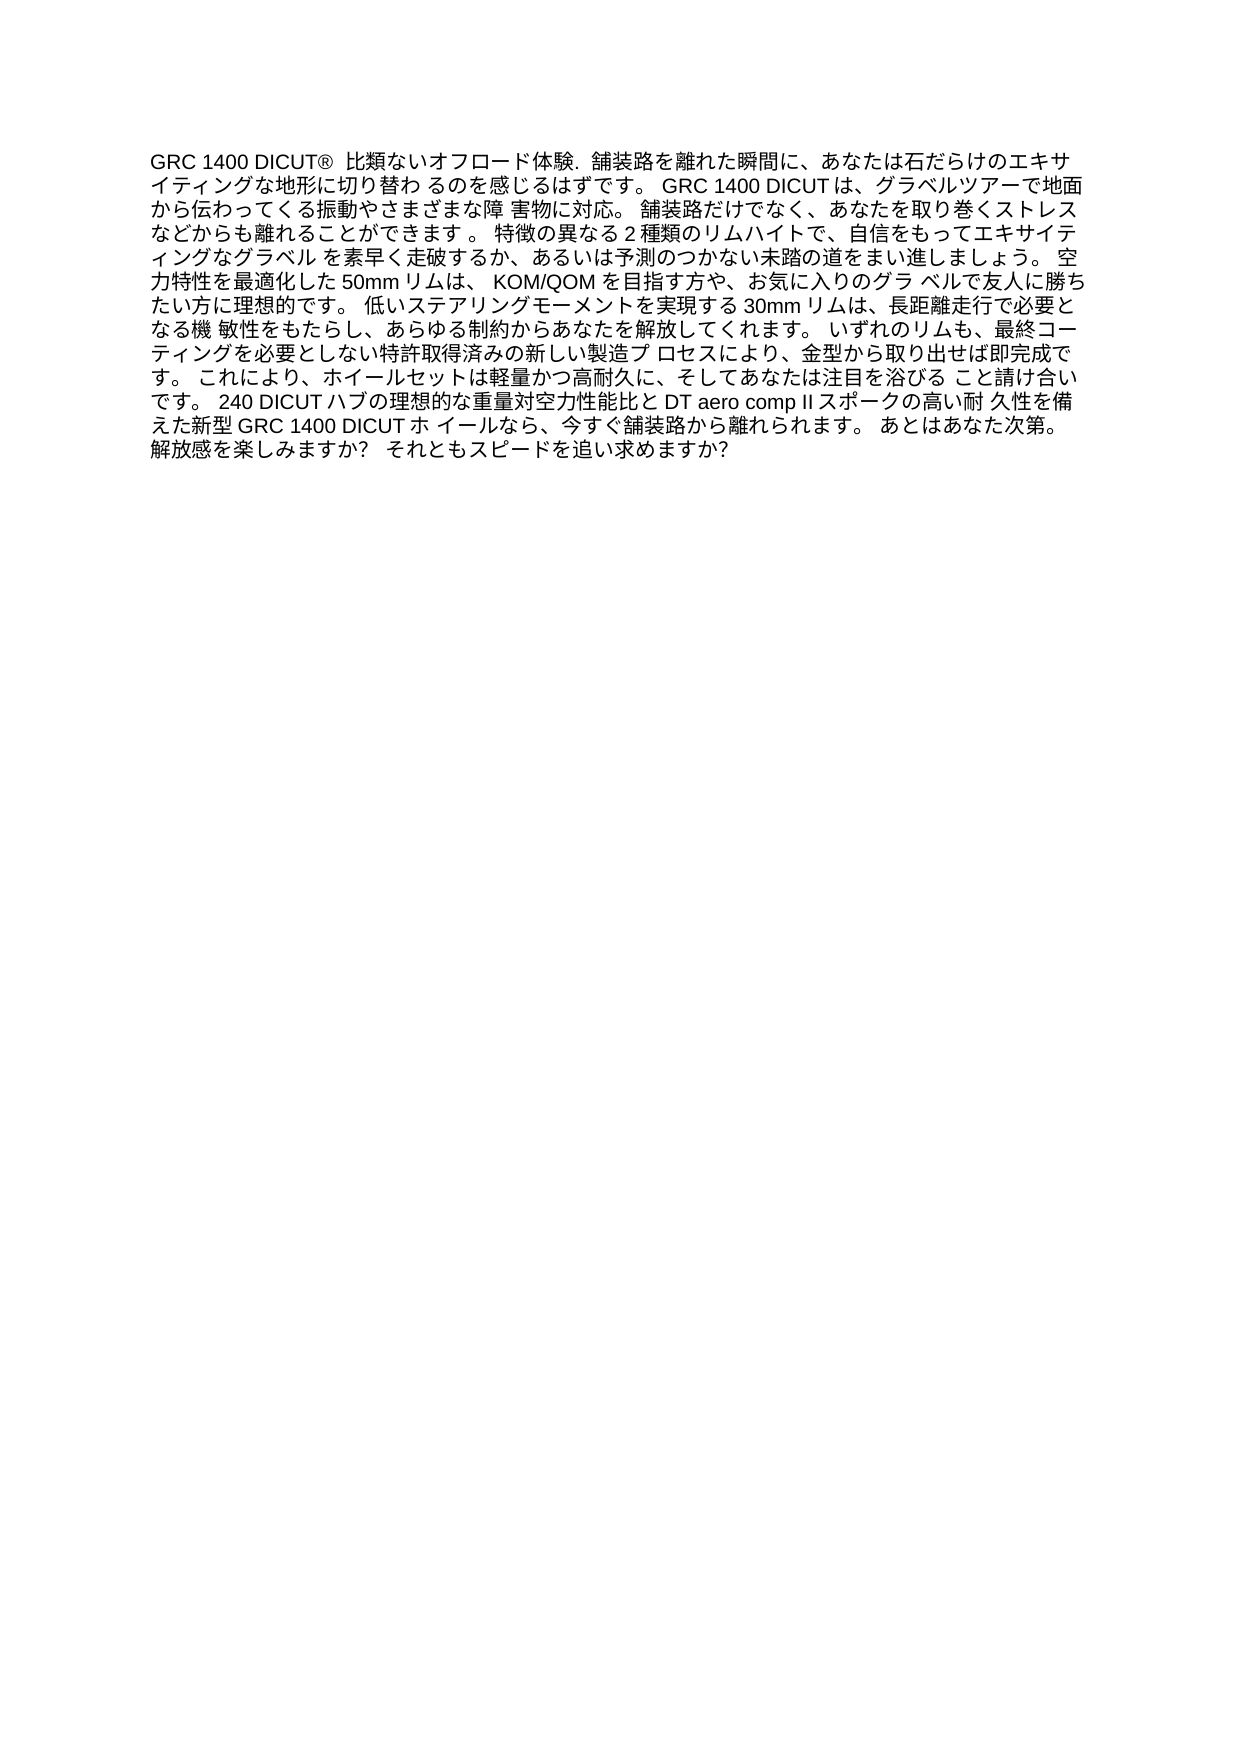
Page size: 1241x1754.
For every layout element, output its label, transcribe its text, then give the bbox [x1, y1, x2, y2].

text GRC 1400 DICUT® 比類ないオフロード体験. 舗装路を離れた瞬間に、あなたは石だらけのエキサイティングな地形に切り替わ るのを感じるはずです。 GRC 1400 DICUTは、グラベルツアーで地面から伝わってくる振動やさまざまな障 害物に対応。 舗装路だけでなく、あなたを取り巻くストレスなどからも離れることができます 。 特徴の異なる2種類のリムハイトで、自信をもってエキサイティングなグラベル を素早く走破するか、あるいは予測のつかない未踏の道をまい進しましょう。 空力特性を最適化した50mmリムは、 KOM/QOM を目指す方や、お気に入りのグラ ベルで友人に勝ちたい方に理想的です。 低いステアリングモーメントを実現する30mmリムは、長距離走行で必要となる機 敏性をもたらし、あらゆる制約からあなたを解放してくれます。 いずれのリムも、最終コーティングを必要としない特許取得済みの新しい製造プ ロセスにより、金型から取り出せば即完成です。 これにより、ホイールセットは軽量かつ高耐久に、そしてあなたは注目を浴びる こと請け合いです。 240 DICUTハブの理想的な重量対空力性能比とDT aero comp IIスポークの高い耐 久性を備えた新型GRC 1400 DICUTホ イールなら、今すぐ舗装路から離れられます。 あとはあなた次第。 解放感を楽しみますか？ それともスピードを追い求めますか？ [150, 150, 1090, 461]
